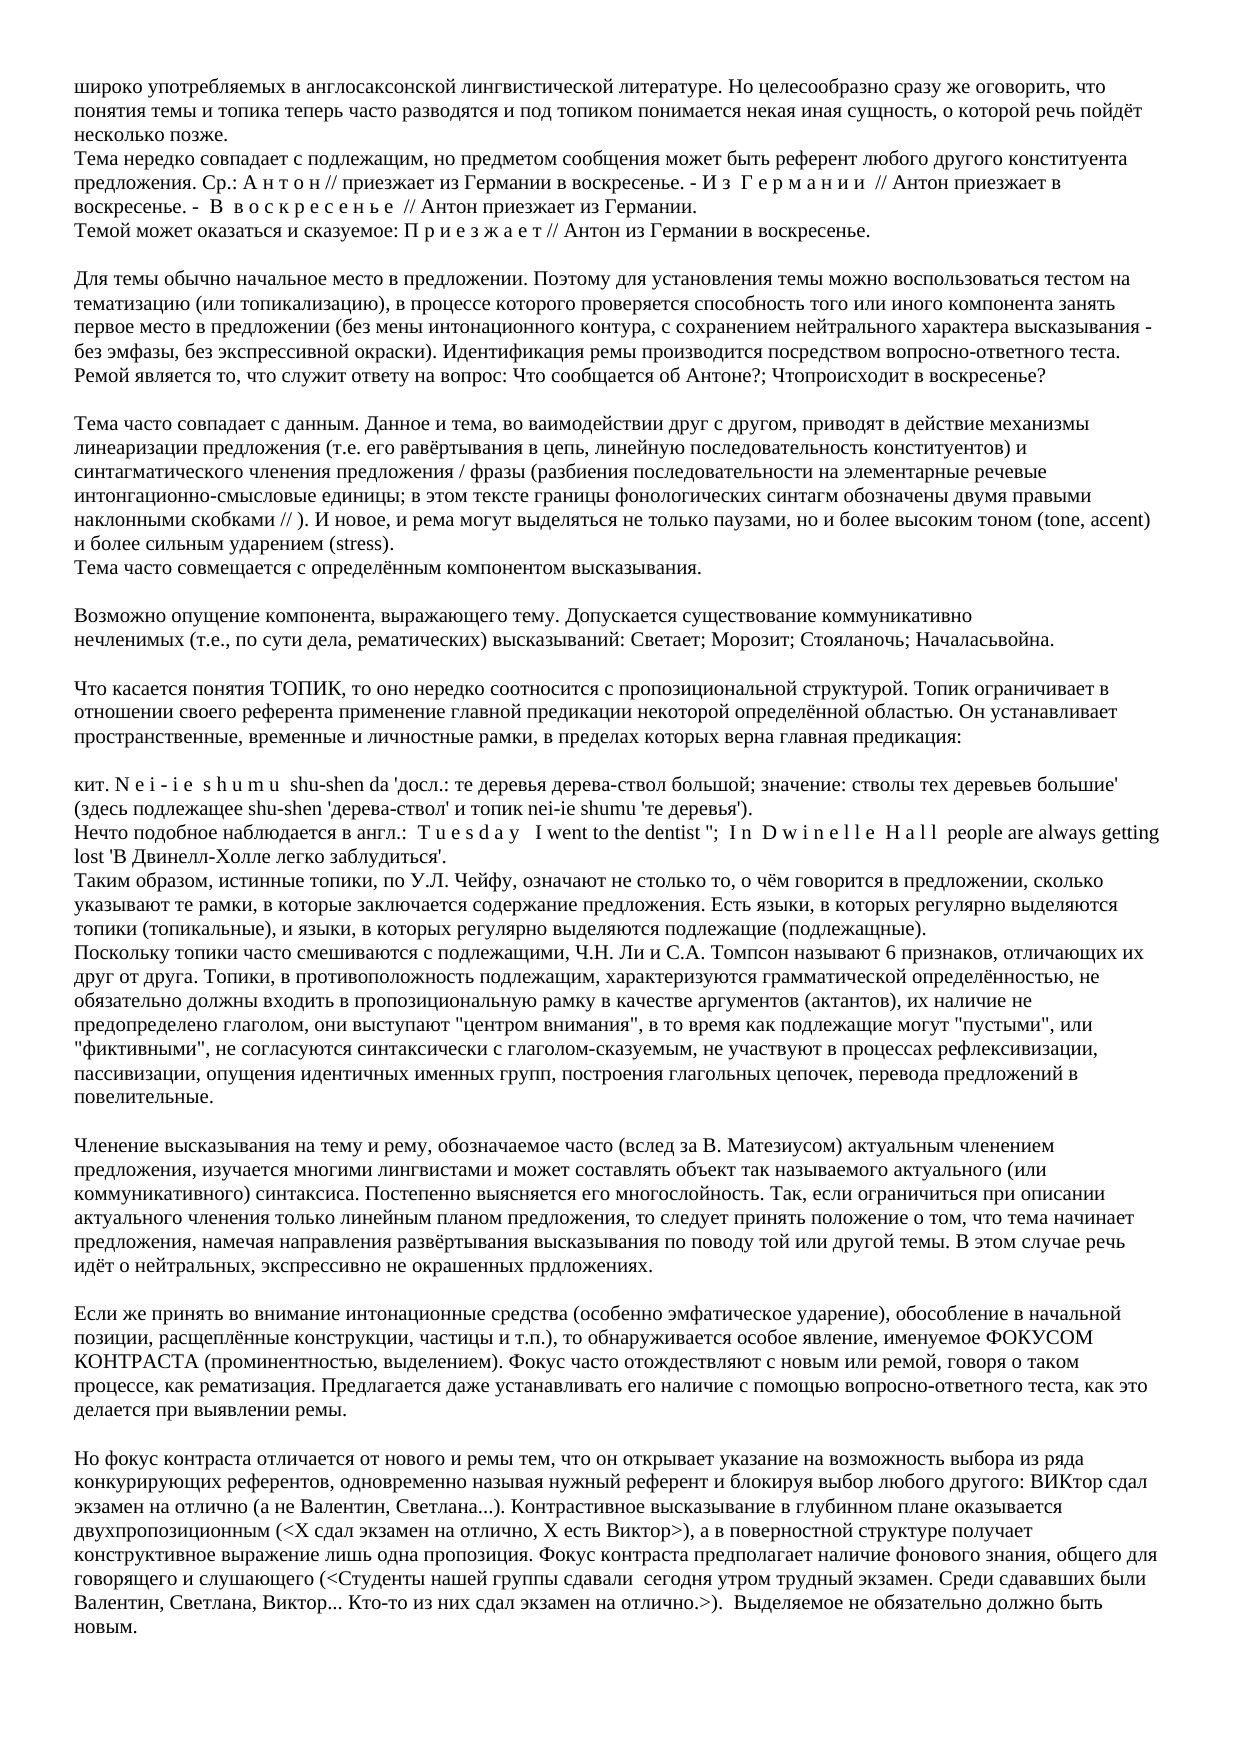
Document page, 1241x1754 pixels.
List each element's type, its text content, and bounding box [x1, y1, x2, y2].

text Возможно опущение компонента, выражающего тему. Допускается существование коммуникативно [74, 603, 1167, 627]
text Если же принять во внимание интонационные средства (особенно эмфатическое ударение), обособление в начальной позиции, расщеплённые конструкции, частицы и т.п.), то обнаруживается особое явление, именуемое ФОКУСОМ КОНТРАСТА (проминентностью, выделением). Фокус часто отождествляют с новым или ремой, говоря о таком процессе, как рематизация. Предлагается даже устанавливать его наличие с помощью вопросно-ответного теста, как это делается при выявлении ремы. [74, 1301, 1167, 1421]
text Но фокус контраста отличается от нового и ремы тем, что он открывает указание на возможность выбора из ряда конкурирующих референтов, одновременно называя нужный референт и блокируя выбор любого другого: ВИКтор сдал экзамен на отлично (а не Валентин, Светлана...). Контрастивное высказывание в глубинном плане оказывается двухпропозиционным (<Х сдал экзамен на отлично, Х есть Виктор>), а в поверностной структуре получает конструктивное выражение лишь одна пропозиция. Фокус контраста предполагает наличие фонового знания, общего для говорящего и слушающего (<Студенты нашей группы сдавали сегодня утром трудный экзамен. Среди сдававших были Валентин, Светлана, Виктор... Кто-то из них сдал экзамен на отлично.>). Выделяемое не обязательно должно быть новым. [74, 1445, 1167, 1638]
text Таким образом, истинные топики, по У.Л. Чейфу, означают не столько то, о чём говорится в предложении, сколько указывают те рамки, в которые заключается содержание предложения. Есть языки, в которых регулярно выделяются топики (топикальные), и языки, в которых регулярно выделяются подлежащие (подлежащные). [74, 868, 1167, 940]
text кит. N e i - i e s h u m u shu-shen da 'досл.: те деревья дерева-ствол большой; значение: стволы тех деревьев большие' (здесь подлежащее shu-shen 'дерева-ствол' и топик nei-ie shumu 'те деревья'). [74, 772, 1167, 820]
text Для темы обычно начальное место в предложении. Поэтому для установления темы можно воспользоваться тестом на тематизацию (или топикализацию), в процессе которого проверяется способность того или иного компонента занять первое место в предложении (без мены интонационного контура, с сохранением нейтрального характера высказывания - без эмфазы, без экспрессивной окраски). Идентификация ремы производится посредством вопросно-ответного теста. Ремой является то, что служит ответу на вопрос: Что сообщается об Антоне?; Чтопроисходит в воскресенье? [74, 266, 1167, 387]
text Членение высказывания на тему и рему, обозначаемое часто (вслед за В. Матезиусом) актуальным членением предложения, изучается многими лингвистами и может составлять объект так называемого актуального (или коммуникативного) синтаксиса. Постепенно выясняется его многослойность. Так, если ограничиться при описании актуального членения только линейным планом предложения, то следует принять положение о том, что тема начинает предложения, намечая направления развёртывания высказывания по поводу той или другой темы. В этом случае речь идёт о нейтральных, экспрессивно не окрашенных прдложениях. [74, 1133, 1167, 1277]
text Тема часто совмещается с определённым компонентом высказывания. [74, 555, 1167, 579]
text Тема часто совпадает с данным. Данное и тема, во ваимодействии друг с другом, приводят в действие механизмы линеаризации предложения (т.е. его равёртывания в цепь, линейную последовательность конституентов) и синтагматического членения предложения / фразы (разбиения последовательности на элементарные речевые интонгационно-смысловые единицы; в этом тексте границы фонологических синтагм обозначены двумя правыми наклонными скобками // ). И новое, и рема могут выделяться не только паузами, но и более высоким тоном (tone, accent) и более сильным ударением (stress). [74, 411, 1167, 555]
text Темой может оказаться и сказуемое: П р и е з ж а е т // Антон из Германии в воскресенье. [74, 218, 1167, 242]
text Поскольку топики часто смешиваются с подлежащими, Ч.Н. Ли и С.А. Томпсон называют 6 признаков, отличающих их друг от друга. Топики, в противоположность подлежащим, характеризуются грамматической определённостью, не обязательно должны входить в пропозициональную рамку в качестве аргументов (актантов), их наличие не предопределено глаголом, они выступают "центром внимания", в то время как подлежащие могут "пустыми", или "фиктивными", не согласуются синтаксически с глаголом-сказуемым, не участвуют в процессах рефлексивизации, пассивизации, опущения идентичных именных групп, построения глагольных цепочек, перевода предложений в повелительные. [74, 940, 1167, 1108]
text нечленимых (т.е., по сути дела, рематических) высказываний: Светает; Морозит; Стояланочь; Началасьвойна. [74, 627, 1167, 651]
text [74, 74, 1167, 146]
text Нечто подобное наблюдается в англ.: T u e s d a y I went to the dentist ''; I n D w i n e l l e H a l l people are always getting lost 'В Двинелл-Холле легко заблудиться'. [74, 820, 1167, 868]
text Тема нередко совпадает с подлежащим, но предметом сообщения может быть референт любого другого конституента предложения. Ср.: А н т о н // приезжает из Германии в воскресенье. - И з Г е р м а н и и // Антон приезжает в воскресенье. - В в о с к р е с е н ь е // Антон приезжает из Германии. [74, 146, 1167, 218]
text Что касается понятия ТОПИК, то оно нередко соотносится с пропозициональной структурой. Топик ограничивает в отношении своего референта применение главной предикации некоторой определённой областью. Он устанавливает пространственные, временные и личностные рамки, в пределах которых верна главная предикация: [74, 675, 1167, 748]
